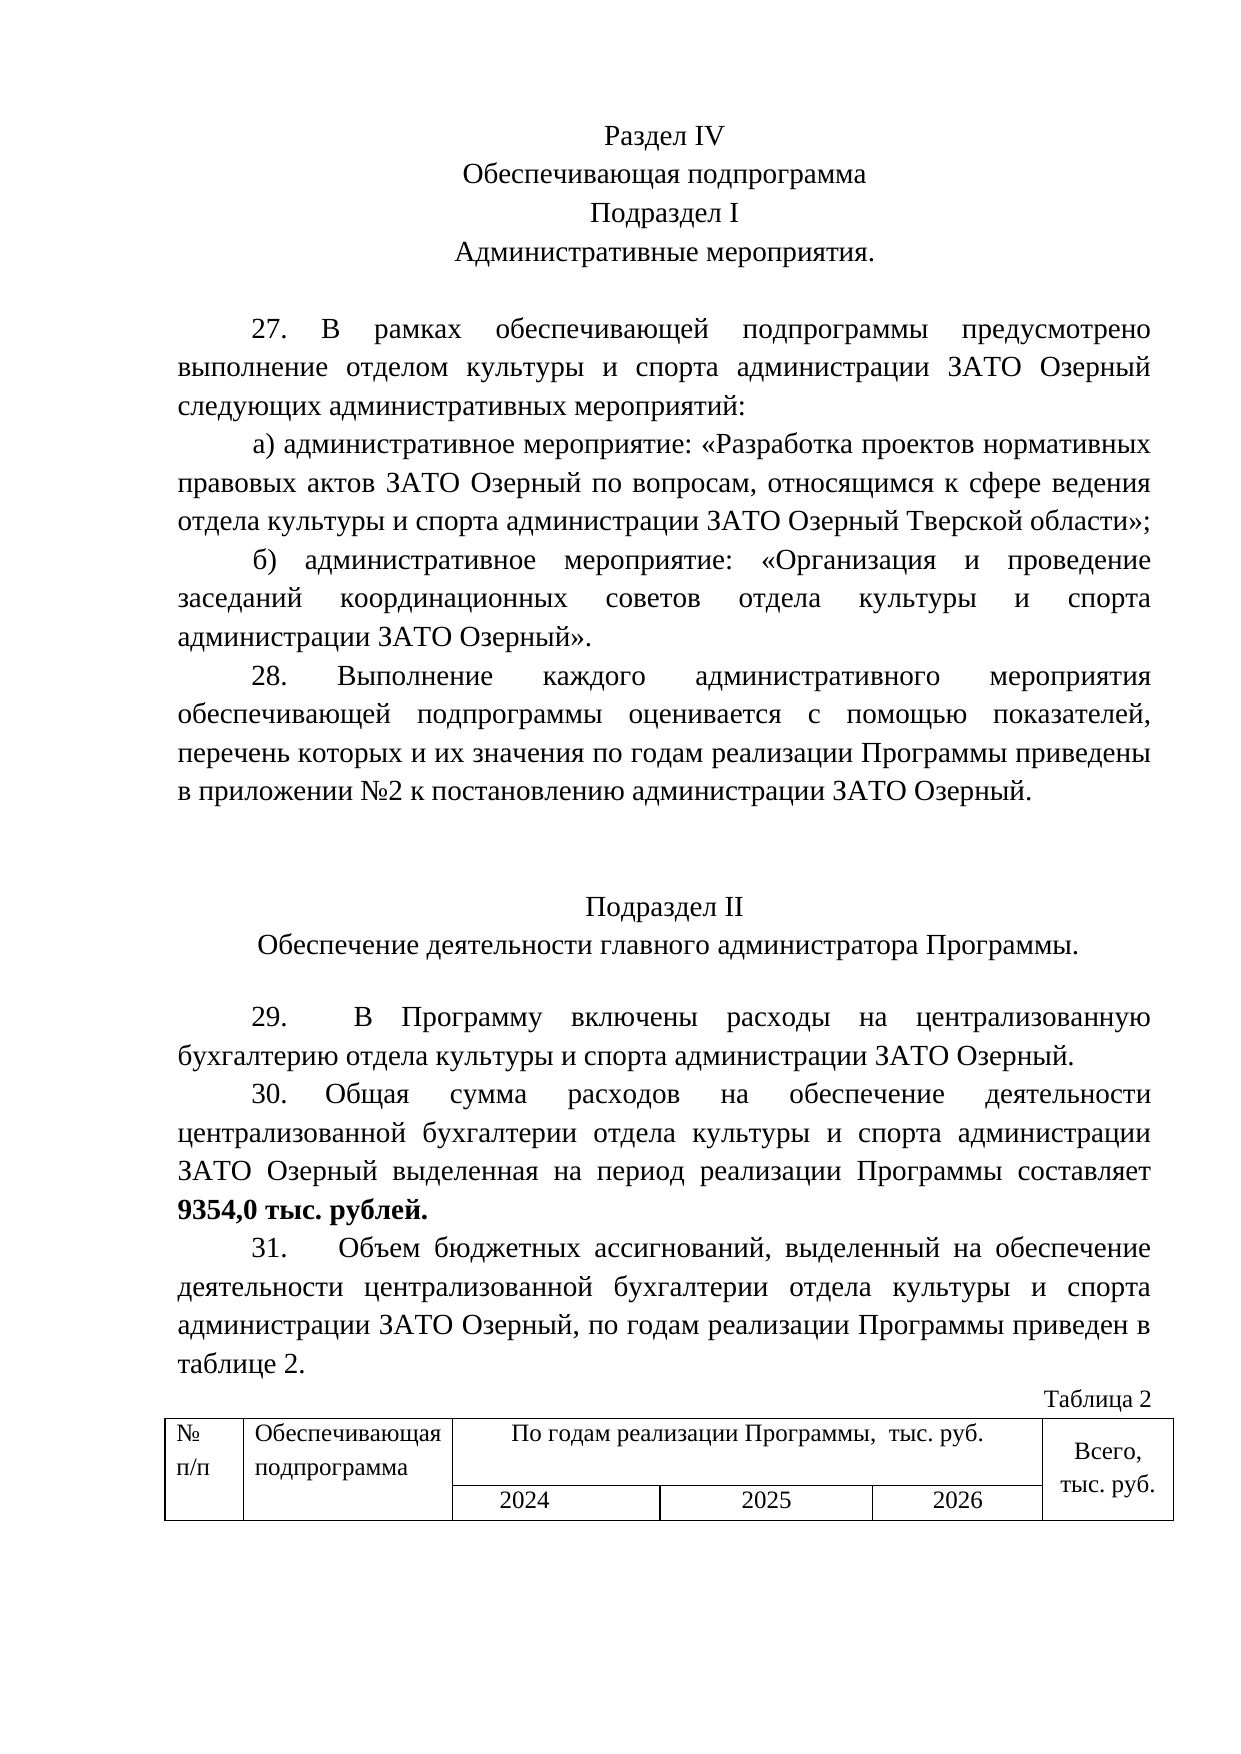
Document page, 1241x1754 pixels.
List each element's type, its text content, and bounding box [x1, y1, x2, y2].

text 27. В рамках обеспечивающей подпрограммы предусмотрено выполнение отделом культуры и спорта администрации ЗАТО Озерный следующих административных мероприятий: [177, 311, 1152, 421]
text 30. Общая сумма расходов на обеспечение деятельности централизованной бухгалтерии отдела культуры и спорта администрации ЗАТО Озерный выделенная на период реализации Программы составляет 9354,0 тыс. рублей. [177, 1076, 1152, 1225]
text а) административное мероприятие: «Разработка проектов нормативных правовых актов ЗАТО Озерный по вопросам, относящимся к сфере ведения отдела культуры и спорта администрации ЗАТО Озерный Тверской области»; [177, 426, 1152, 537]
table_header Всего, тыс. руб. [1043, 1419, 1173, 1520]
table_cell 2025 [661, 1486, 872, 1520]
text Административные мероприятия. [177, 234, 1152, 267]
table_cell [596, 1486, 659, 1520]
text 31. Объем бюджетных ассигнований, выделенный на обеспечение деятельности централизованной бухгалтерии отдела культуры и спорта администрации ЗАТО Озерный, по годам реализации Программы приведен в таблице 2. [177, 1230, 1152, 1379]
text Обеспечение деятельности главного администратора Программы. [177, 927, 1152, 961]
text Таблица 2 [192, 1384, 1152, 1413]
table_header Обеспечивающая подпрограмма [244, 1419, 452, 1520]
text Подраздел I [177, 195, 1152, 229]
text 28. Выполнение каждого административного мероприятия обеспечивающей подпрограммы оценивается с помощью показателей, перечень которых и их значения по годам реализации Программы приведены в приложении №2 к постановлению администрации ЗАТО Озерный. [177, 658, 1152, 807]
table_cell 2024 [453, 1486, 596, 1520]
table_header № п/п [166, 1419, 243, 1520]
text Раздел IV [177, 118, 1152, 152]
text Подраздел II [177, 889, 1152, 922]
text б) административное мероприятие: «Организация и проведение заседаний координационных советов отдела культуры и спорта администрации ЗАТО Озерный». [177, 542, 1152, 653]
table_cell 2026 [873, 1486, 1042, 1520]
text Обеспечивающая подпрограмма [177, 157, 1152, 190]
table_header По годам реализации Программы, тыс. руб. [453, 1419, 1042, 1484]
text 29. В Программу включены расходы на централизованную бухгалтерию отдела культуры и спорта администрации ЗАТО Озерный. [177, 999, 1152, 1071]
